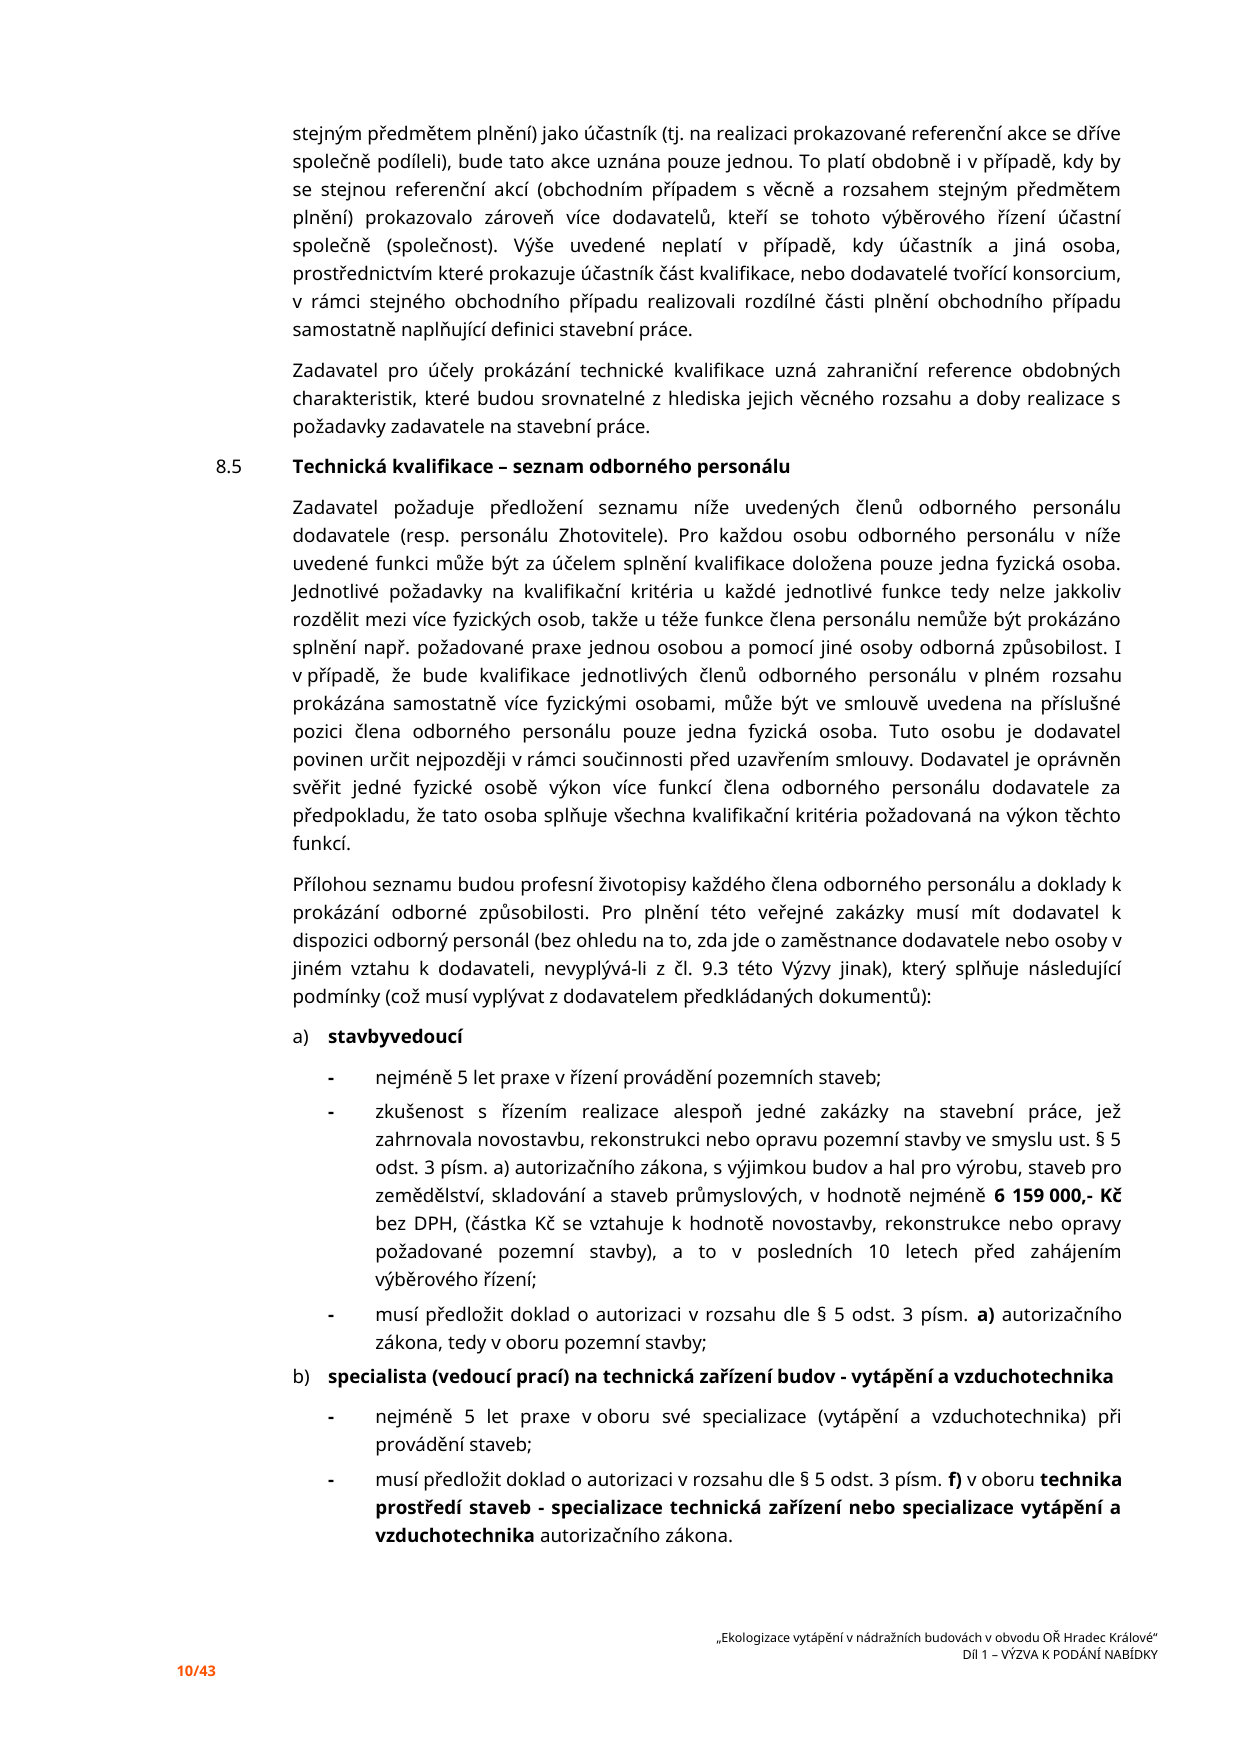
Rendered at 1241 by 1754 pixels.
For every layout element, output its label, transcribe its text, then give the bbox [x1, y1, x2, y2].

text musí předložit doklad o autorizaci v rozsahu dle § 5 odst. 3 písm. f) v oboru technika prostředí staveb - specializace technická zařízení nebo specializace vytápění a vzduchotechnika autorizačního zákona. [328, 1466, 1122, 1548]
text nejméně 5 let praxe v řízení provádění pozemních staveb; [328, 1064, 1122, 1090]
text Zadavatel požaduje předložení seznamu níže uvedených členů odborného personálu dodavatele (resp. personálu Zhotovitele). Pro každou osobu odborného personálu v níže uvedené funkci může být za účelem splnění kvalifikace doložena pouze jedna fyzická osoba. Jednotlivé požadavky na kvalifikační kritéria u každé jednotlivé funkce tedy nelze jakkoliv rozdělit mezi více fyzických osob, takže u téže funkce člena personálu nemůže být prokázáno splnění např. požadované praxe jednou osobou a pomocí jiné osoby odborná způsobilost. I v případě, že bude kvalifikace jednotlivých členů odborného personálu v plném rozsahu prokázána samostatně více fyzickými osobami, může být ve smlouvě uvedena na příslušné pozici člena odborného personálu pouze jedna fyzická osoba. Tuto osobu je dodavatel povinen určit nejpozději v rámci součinnosti před uzavřením smlouvy. Dodavatel je oprávněn svěřit jedné fyzické osobě výkon více funkcí člena odborného personálu dodavatele za předpokladu, že tato osoba splňuje všechna kvalifikační kritéria požadovaná na výkon těchto funkcí. [292, 494, 1122, 856]
text musí předložit doklad o autorizaci v rozsahu dle § 5 odst. 3 písm. a) autorizačního zákona, tedy v oboru pozemní stavby; [328, 1301, 1122, 1354]
text nejméně 5 let praxe v oboru své specializace (vytápění a vzduchotechnika) při provádění staveb; [328, 1404, 1122, 1457]
text Zadavatel pro účely prokázání technické kvalifikace uzná zahraniční reference obdobných charakteristik, které budou srovnatelné z hlediska jejich věcného rozsahu a doby realizace s požadavky zadavatele na stavební práce. [292, 357, 1122, 439]
text zkušenost s řízením realizace alespoň jedné zakázky na stavební práce, jež zahrnovala novostavbu, rekonstrukci nebo opravu pozemní stavby ve smyslu ust. § 5 odst. 3 písm. a) autorizačního zákona, s výjimkou budov a hal pro výrobu, staveb pro zemědělství, skladování a staveb průmyslových, v hodnotě nejméně 6 159 000,- Kč bez DPH, (částka Kč se vztahuje k hodnotě novostavby, rekonstrukce nebo opravy požadované pozemní stavby), a to v posledních 10 letech před zahájením výběrového řízení; [328, 1098, 1122, 1292]
list stavbyvedoucí [292, 1024, 1122, 1049]
text Přílohou seznamu budou profesní životopisy každého člena odborného personálu a doklady k prokázání odborné způsobilosti. Pro plnění této veřejné zakázky musí mít dodavatel k dispozici odborný personál (bez ohledu na to, zda jde o zaměstnance dodavatele nebo osoby v jiném vztahu k dodavateli, nevyplývá-li z čl. 9.3 této Výzvy jinak), který splňuje následující podmínky (což musí vyplývat z dodavatelem předkládaných dokumentů): [292, 871, 1122, 1009]
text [292, 121, 1122, 342]
list specialista (vedoucí prací) na technická zařízení budov - vytápění a vzduchotechnika [292, 1363, 1122, 1389]
text Technická kvalifikace – seznam odborného personálu [216, 454, 1122, 479]
